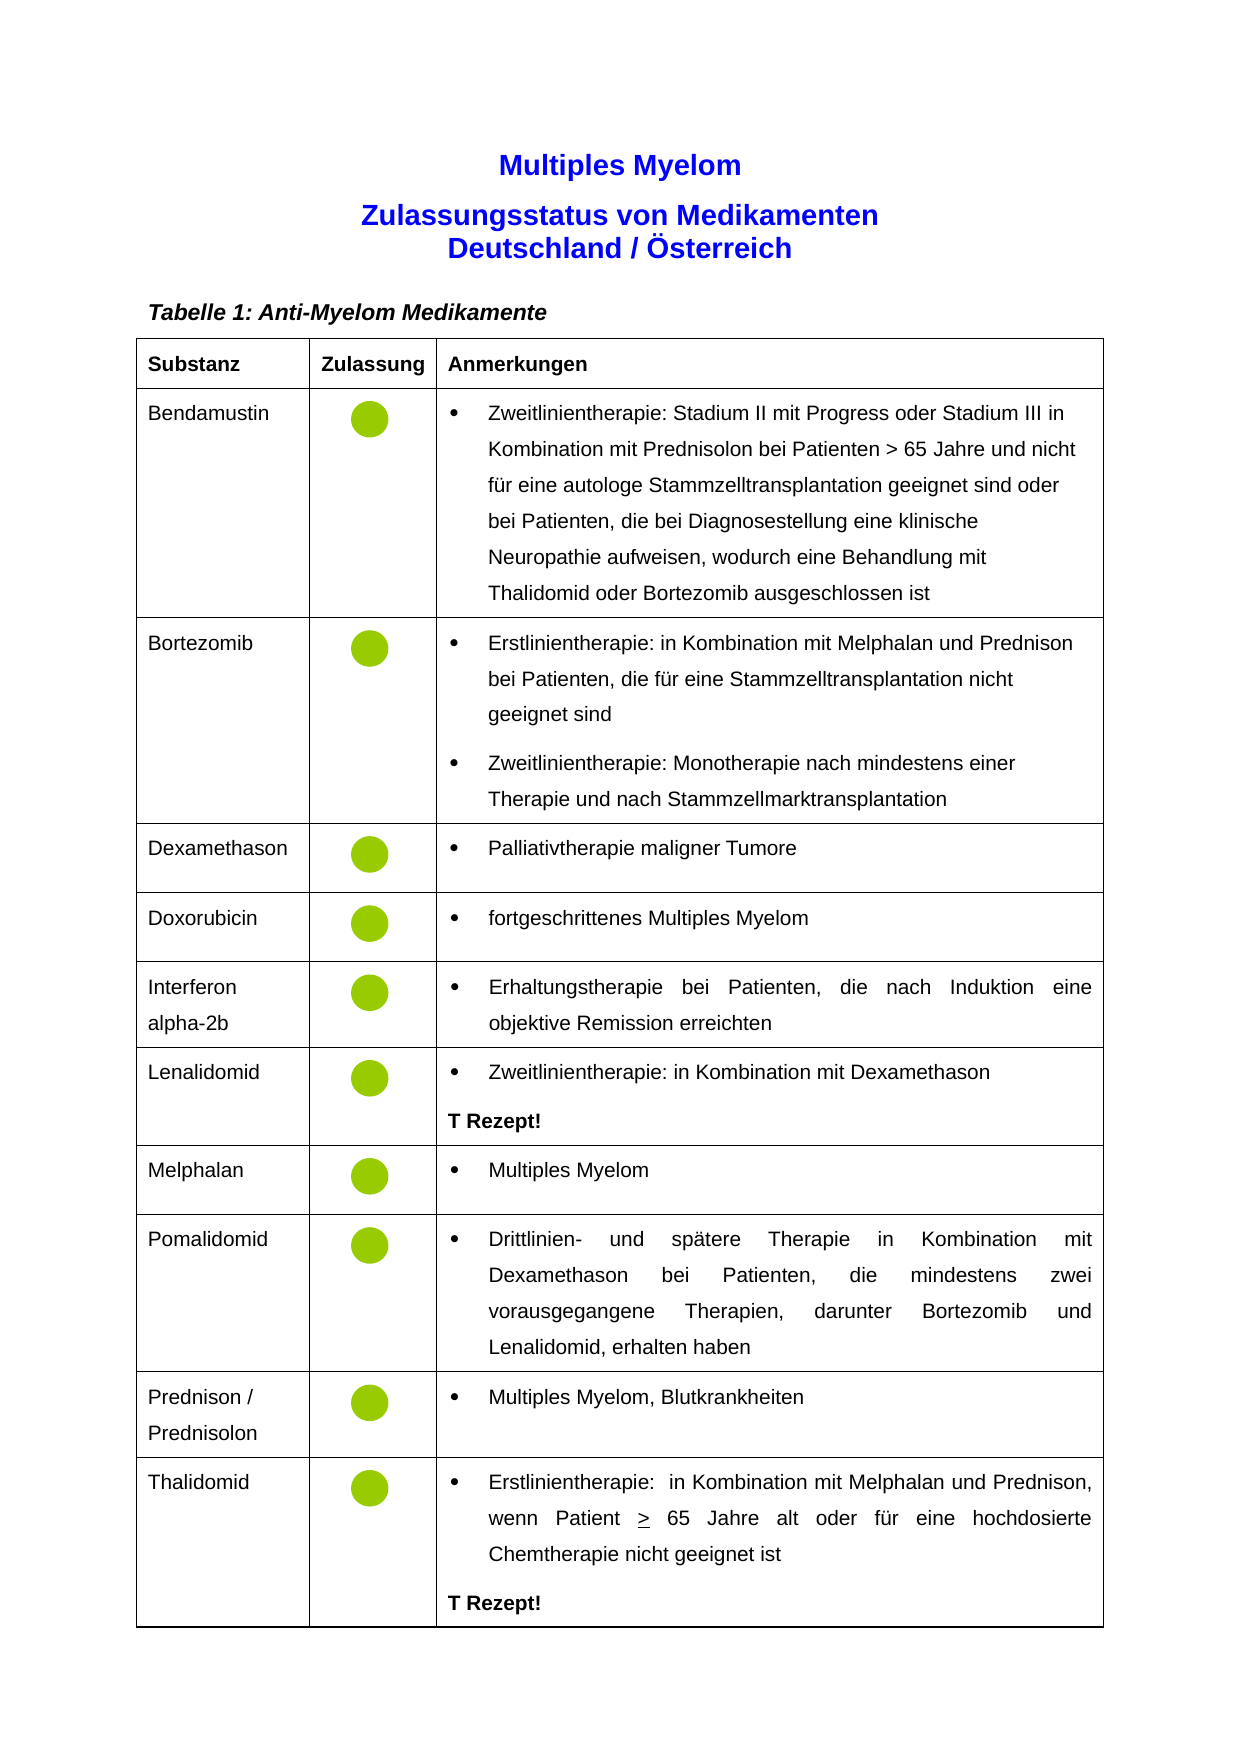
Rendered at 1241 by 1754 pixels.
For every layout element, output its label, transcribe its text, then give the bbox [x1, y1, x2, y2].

table_cell [310, 389, 436, 617]
table_cell [310, 893, 436, 961]
table_cell [310, 1146, 436, 1214]
text Tabelle 1: Anti-Myelom Medikamente [148, 298, 1093, 325]
text Zulassungsstatus von Medikamenten [148, 198, 1093, 231]
table_cell Bendamustin [137, 389, 309, 617]
table_cell [310, 1372, 436, 1457]
table_cell Multiples Myelom [437, 1146, 1103, 1214]
table_cell [310, 1215, 436, 1371]
table_cell Erstlinientherapie: in Kombination mit Melphalan und Prednison bei Patienten, die für eine Stammzelltransplantation nicht geeignet sind Zweitlinientherapie: Monotherapie nach mindestens einer Therapie und nach Stammzellmarktransplantation [437, 618, 1103, 823]
table_cell Zweitlinientherapie: Stadium II mit Progress oder Stadium III in Kombination mit Prednisolon bei Patienten > 65 Jahre und nicht für eine autologe Stammzelltransplantation geeignet sind oder bei Patienten, die bei Diagnosestellung eine klinische Neuropathie aufweisen, wodurch eine Behandlung mit Thalidomid oder Bortezomib ausgeschlossen ist [437, 389, 1103, 617]
table_cell Interferon alpha-2b [137, 962, 309, 1047]
table_header Anmerkungen [437, 339, 1103, 387]
table_header Substanz [137, 339, 309, 387]
text Multiples Myelom [148, 148, 1093, 181]
table_cell [310, 1048, 436, 1144]
table_cell Pomalidomid [137, 1215, 309, 1371]
table_cell Zweitlinientherapie: in Kombination mit Dexamethason T Rezept! [437, 1048, 1103, 1144]
table_cell Erhaltungstherapie bei Patienten, die nach Induktion eine objektive Remission erreichten [437, 962, 1103, 1047]
table_cell Multiples Myelom, Blutkrankheiten [437, 1372, 1103, 1457]
table_cell Lenalidomid [137, 1048, 309, 1144]
table_cell Erstlinientherapie: in Kombination mit Melphalan und Prednison, wenn Patient > 65 Jahre alt oder für eine hochdosierte Chemtherapie nicht geeignet ist T Rezept! [437, 1458, 1103, 1626]
table_cell Thalidomid [137, 1458, 309, 1626]
table_cell [310, 824, 436, 892]
table_cell [310, 1458, 436, 1626]
table_cell Doxorubicin [137, 893, 309, 961]
table_cell Dexamethason [137, 824, 309, 892]
table_cell Bortezomib [137, 618, 309, 823]
table_cell fortgeschrittenes Multiples Myelom [437, 893, 1103, 961]
table_cell Prednison / Prednisolon [137, 1372, 309, 1457]
table_cell Melphalan [137, 1146, 309, 1214]
table_header Zulassung [310, 339, 436, 387]
table_cell Drittlinien- und spätere Therapie in Kombination mit Dexamethason bei Patienten, die mindestens zwei vorausgegangene Therapien, darunter Bortezomib und Lenalidomid, erhalten haben [437, 1215, 1103, 1371]
text Deutschland / Österreich [148, 231, 1093, 265]
table_cell [310, 618, 436, 823]
table_cell Palliativtherapie maligner Tumore [437, 824, 1103, 892]
table_cell [310, 962, 436, 1047]
